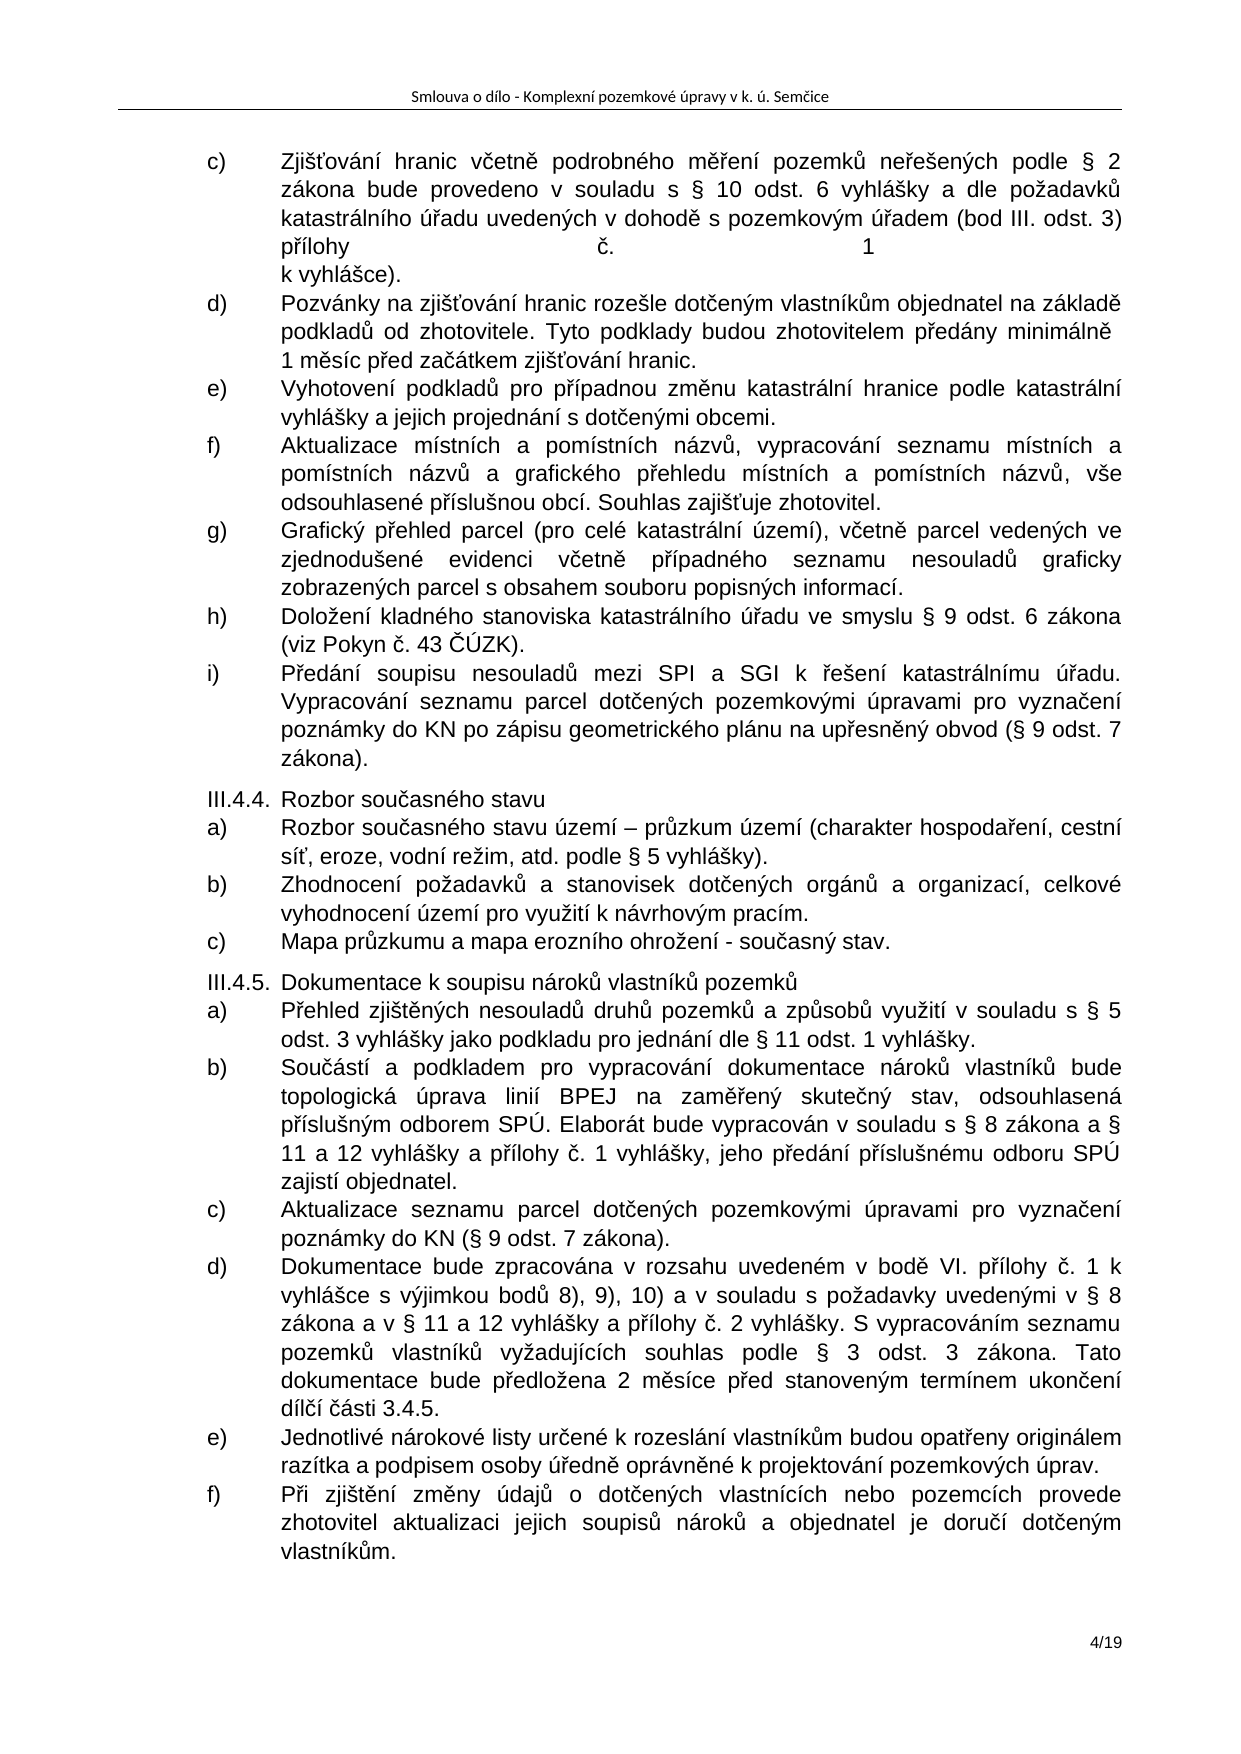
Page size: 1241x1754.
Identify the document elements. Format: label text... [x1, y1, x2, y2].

text Mapa průzkumu a mapa erozního ohrožení - současný stav. [207, 928, 1122, 954]
text Součástí a podkladem pro vypracování dokumentace nároků vlastníků bude topologická úprava linií BPEJ na zaměřený skutečný stav, odsouhlasená příslušným odborem SPÚ. Elaborát bude vypracován v souladu s § 8 zákona a § 11 a 12 vyhlášky a přílohy č. 1 vyhlášky, jeho předání příslušnému odboru SPÚ zajistí objednatel. [207, 1054, 1122, 1194]
text Přehled zjištěných nesouladů druhů pozemků a způsobů využití v souladu s § 5 odst. 3 vyhlášky jako podkladu pro jednání dle § 11 odst. 1 vyhlášky. [207, 997, 1122, 1052]
text Rozbor současného stavu [207, 786, 1122, 812]
text Předání soupisu nesouladů mezi SPI a SGI k řešení katastrálnímu úřadu. Vypracování seznamu parcel dotčených pozemkovými úpravami pro vyznačení poznámky do KN po zápisu geometrického plánu na upřesněný obvod (§ 9 odst. 7 zákona). [207, 659, 1122, 771]
text Doložení kladného stanoviska katastrálního úřadu ve smyslu § 9 odst. 6 zákona (viz Pokyn č. 43 ČÚZK). [207, 603, 1122, 657]
text Dokumentace k soupisu nároků vlastníků pozemků [207, 969, 1122, 995]
text Jednotlivé nárokové listy určené k rozeslání vlastníkům budou opatřeny originálem razítka a podpisem osoby úředně oprávněné k projektování pozemkových úprav. [207, 1424, 1122, 1479]
text Rozbor současného stavu území – průzkum území (charakter hospodaření, cestní síť, eroze, vodní režim, atd. podle § 5 vyhlášky). [207, 814, 1122, 869]
text Zhodnocení požadavků a stanovisek dotčených orgánů a organizací, celkové vyhodnocení území pro využití k návrhovým pracím. [207, 871, 1122, 926]
text Zjišťování hranic včetně podrobného měření pozemků neřešených podle § 2 zákona bude provedeno v souladu s § 10 odst. 6 vyhlášky a dle požadavků katastrálního úřadu uvedených v dohodě s pozemkovým úřadem (bod III. odst. 3) přílohy č. 1 k vyhlášce). [207, 148, 1122, 288]
text Grafický přehled parcel (pro celé katastrální území), včetně parcel vedených ve zjednodušené evidenci včetně případného seznamu nesouladů graficky zobrazených parcel s obsahem souboru popisných informací. [207, 517, 1122, 601]
text Při zjištění změny údajů o dotčených vlastnících nebo pozemcích provede zhotovitel aktualizaci jejich soupisů nároků a objednatel je doručí dotčeným vlastníkům. [207, 1481, 1122, 1564]
text Aktualizace seznamu parcel dotčených pozemkovými úpravami pro vyznačení poznámky do KN (§ 9 odst. 7 zákona). [207, 1196, 1122, 1251]
text Vyhotovení podkladů pro případnou změnu katastrální hranice podle katastrální vyhlášky a jejich projednání s dotčenými obcemi. [207, 375, 1122, 430]
text Pozvánky na zjišťování hranic rozešle dotčeným vlastníkům objednatel na základě podkladů od zhotovitele. Tyto podklady budou zhotovitelem předány minimálně 1 měsíc před začátkem zjišťování hranic. [207, 290, 1122, 373]
text Dokumentace bude zpracována v rozsahu uvedeném v bodě VI. přílohy č. 1 k vyhlášce s výjimkou bodů 8), 9), 10) a v souladu s požadavky uvedenými v § 8 zákona a v § 11 a 12 vyhlášky a přílohy č. 2 vyhlášky. S vypracováním seznamu pozemků vlastníků vyžadujících souhlas podle § 3 odst. 3 zákona. Tato dokumentace bude předložena 2 měsíce před stanoveným termínem ukončení dílčí části 3.4.5. [207, 1253, 1122, 1422]
text Aktualizace místních a pomístních názvů, vypracování seznamu místních a pomístních názvů a grafického přehledu místních a pomístních názvů, vše odsouhlasené příslušnou obcí. Souhlas zajišťuje zhotovitel. [207, 432, 1122, 515]
